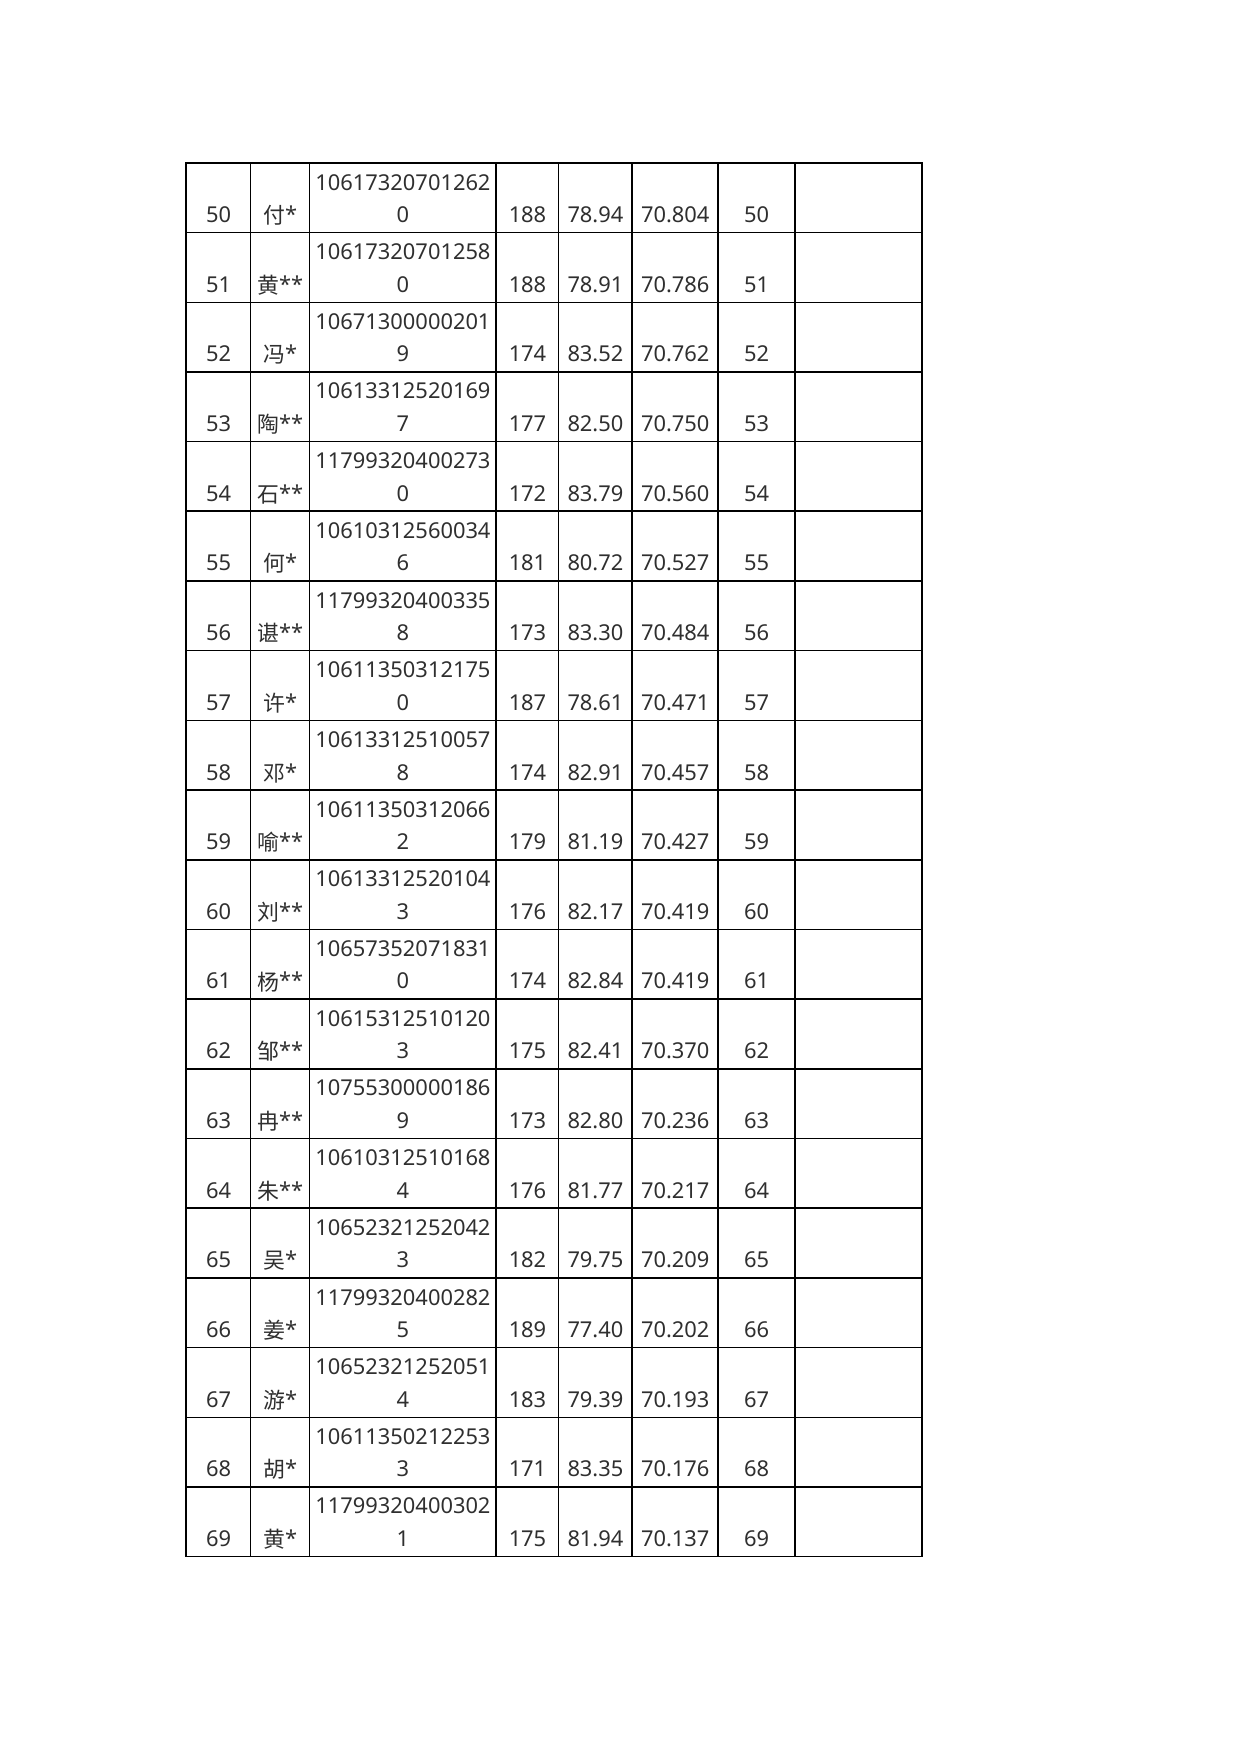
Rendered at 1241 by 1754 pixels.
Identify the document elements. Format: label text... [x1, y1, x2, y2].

table_cell 70.370 [633, 1000, 717, 1068]
table_cell 83.52 [559, 303, 631, 371]
table_cell 106103125600346 [310, 512, 495, 580]
table_cell 59 [719, 791, 794, 859]
table_cell 51 [187, 233, 250, 301]
table_cell [796, 861, 921, 928]
table_cell 喻** [251, 791, 309, 859]
table_cell 79.39 [559, 1348, 631, 1416]
table_cell 68 [187, 1418, 250, 1486]
table_cell 176 [497, 861, 558, 928]
table_cell [796, 442, 921, 510]
table_cell 70.137 [633, 1488, 717, 1556]
table_cell 82.91 [559, 721, 631, 789]
table_cell [796, 791, 921, 859]
table_cell 83.30 [559, 582, 631, 650]
table_cell [796, 512, 921, 580]
table_cell 78.61 [559, 651, 631, 719]
table_cell 61 [187, 930, 250, 998]
table_cell [796, 1209, 921, 1277]
table_cell 117993204002730 [310, 442, 495, 510]
table_cell 61 [719, 930, 794, 998]
table_cell 姜* [251, 1279, 309, 1347]
table_cell [796, 1418, 921, 1486]
table_cell 70.236 [633, 1070, 717, 1138]
table_cell 54 [719, 442, 794, 510]
table_cell 82.50 [559, 373, 631, 441]
table_cell 黄** [251, 233, 309, 301]
table_cell 52 [719, 303, 794, 371]
table_cell 67 [187, 1348, 250, 1416]
table_cell 106113503121750 [310, 651, 495, 719]
table_cell 胡* [251, 1418, 309, 1486]
table_cell 70.762 [633, 303, 717, 371]
table_cell 67 [719, 1348, 794, 1416]
table_cell 82.17 [559, 861, 631, 928]
table_cell 176 [497, 1139, 558, 1207]
table_cell 70.527 [633, 512, 717, 580]
table_cell [796, 930, 921, 998]
table_cell 106523212520514 [310, 1348, 495, 1416]
table_cell 57 [187, 651, 250, 719]
table_cell [796, 164, 921, 232]
table_cell 62 [187, 1000, 250, 1068]
table_cell 70.209 [633, 1209, 717, 1277]
table_cell 69 [719, 1488, 794, 1556]
table_cell 70.484 [633, 582, 717, 650]
table_cell 黄* [251, 1488, 309, 1556]
table_cell 181 [497, 512, 558, 580]
table_cell 117993204003358 [310, 582, 495, 650]
table_cell 70.457 [633, 721, 717, 789]
table_cell 82.41 [559, 1000, 631, 1068]
table_cell 70.560 [633, 442, 717, 510]
table_cell 54 [187, 442, 250, 510]
table_cell 55 [719, 512, 794, 580]
table_cell 106113503120662 [310, 791, 495, 859]
table_cell 朱** [251, 1139, 309, 1207]
table_cell 53 [719, 373, 794, 441]
table_cell 106173207012620 [310, 164, 495, 232]
table_cell 68 [719, 1418, 794, 1486]
table_cell 63 [719, 1070, 794, 1138]
table_cell 175 [497, 1000, 558, 1068]
table_cell 189 [497, 1279, 558, 1347]
table_cell 70.176 [633, 1418, 717, 1486]
table_cell 55 [187, 512, 250, 580]
table_cell 174 [497, 721, 558, 789]
table_cell 77.40 [559, 1279, 631, 1347]
table_cell 58 [719, 721, 794, 789]
table_cell 177 [497, 373, 558, 441]
table_cell 许* [251, 651, 309, 719]
table_cell 117993204003021 [310, 1488, 495, 1556]
table_cell 174 [497, 930, 558, 998]
table_cell 52 [187, 303, 250, 371]
table_cell [796, 373, 921, 441]
table_cell [796, 1279, 921, 1347]
table_cell 70.427 [633, 791, 717, 859]
table_cell 106103125101684 [310, 1139, 495, 1207]
table_cell 66 [187, 1279, 250, 1347]
table_cell 70.804 [633, 164, 717, 232]
table_cell 187 [497, 651, 558, 719]
table_cell 70.217 [633, 1139, 717, 1207]
table_cell 78.94 [559, 164, 631, 232]
table_cell 56 [719, 582, 794, 650]
table_cell 106573520718310 [310, 930, 495, 998]
table_cell [796, 582, 921, 650]
table_cell [796, 1070, 921, 1138]
table_cell 64 [187, 1139, 250, 1207]
table_cell 106173207012580 [310, 233, 495, 301]
table_cell 106133125100578 [310, 721, 495, 789]
table_cell 70.471 [633, 651, 717, 719]
table_cell 83.79 [559, 442, 631, 510]
table_cell 64 [719, 1139, 794, 1207]
table_cell 188 [497, 233, 558, 301]
table_cell 石** [251, 442, 309, 510]
table_cell 172 [497, 442, 558, 510]
table_cell 56 [187, 582, 250, 650]
table_cell 81.77 [559, 1139, 631, 1207]
table_cell 80.72 [559, 512, 631, 580]
table_cell 邓* [251, 721, 309, 789]
table_cell 70.419 [633, 930, 717, 998]
table_cell 81.19 [559, 791, 631, 859]
table_cell 106113502122533 [310, 1418, 495, 1486]
table_cell 70.786 [633, 233, 717, 301]
table_cell 63 [187, 1070, 250, 1138]
table_cell [796, 1000, 921, 1068]
table_cell 78.91 [559, 233, 631, 301]
table_cell 谌** [251, 582, 309, 650]
table_cell 58 [187, 721, 250, 789]
table_cell 游* [251, 1348, 309, 1416]
table_cell 70.750 [633, 373, 717, 441]
table_cell 175 [497, 1488, 558, 1556]
table_cell 53 [187, 373, 250, 441]
table_cell 59 [187, 791, 250, 859]
table_cell 65 [719, 1209, 794, 1277]
table_cell 81.94 [559, 1488, 631, 1556]
table_cell 106133125201697 [310, 373, 495, 441]
table_cell 70.193 [633, 1348, 717, 1416]
table_cell 106153125101203 [310, 1000, 495, 1068]
table_cell 69 [187, 1488, 250, 1556]
table_cell 65 [187, 1209, 250, 1277]
table_cell 171 [497, 1418, 558, 1486]
table_cell 174 [497, 303, 558, 371]
table_cell 183 [497, 1348, 558, 1416]
table_cell 51 [719, 233, 794, 301]
table_cell 66 [719, 1279, 794, 1347]
table_cell 付* [251, 164, 309, 232]
table_cell 82.84 [559, 930, 631, 998]
table_cell 117993204002825 [310, 1279, 495, 1347]
table_cell 83.35 [559, 1418, 631, 1486]
table_cell 吴* [251, 1209, 309, 1277]
table_cell 188 [497, 164, 558, 232]
table_cell 刘** [251, 861, 309, 928]
table_cell [796, 721, 921, 789]
table_cell 60 [719, 861, 794, 928]
table_cell 冯* [251, 303, 309, 371]
table_cell 冉** [251, 1070, 309, 1138]
table_cell 50 [187, 164, 250, 232]
table_cell 60 [187, 861, 250, 928]
table_cell 70.202 [633, 1279, 717, 1347]
table_cell 57 [719, 651, 794, 719]
table_cell 107553000001869 [310, 1070, 495, 1138]
table_cell 79.75 [559, 1209, 631, 1277]
table_cell 106133125201043 [310, 861, 495, 928]
table_cell 82.80 [559, 1070, 631, 1138]
table_cell 70.419 [633, 861, 717, 928]
table_cell 173 [497, 1070, 558, 1138]
table_cell 陶** [251, 373, 309, 441]
table_cell 邹** [251, 1000, 309, 1068]
table_cell 杨** [251, 930, 309, 998]
table_cell 179 [497, 791, 558, 859]
table_cell 182 [497, 1209, 558, 1277]
table_cell 106713000002019 [310, 303, 495, 371]
table_cell [796, 1348, 921, 1416]
table_cell [796, 1139, 921, 1207]
table_cell 50 [719, 164, 794, 232]
table_cell [796, 233, 921, 301]
table_cell 62 [719, 1000, 794, 1068]
table_cell [796, 303, 921, 371]
table_cell 106523212520423 [310, 1209, 495, 1277]
table_cell 何* [251, 512, 309, 580]
table_cell [796, 1488, 921, 1556]
table_cell 173 [497, 582, 558, 650]
table_cell [796, 651, 921, 719]
